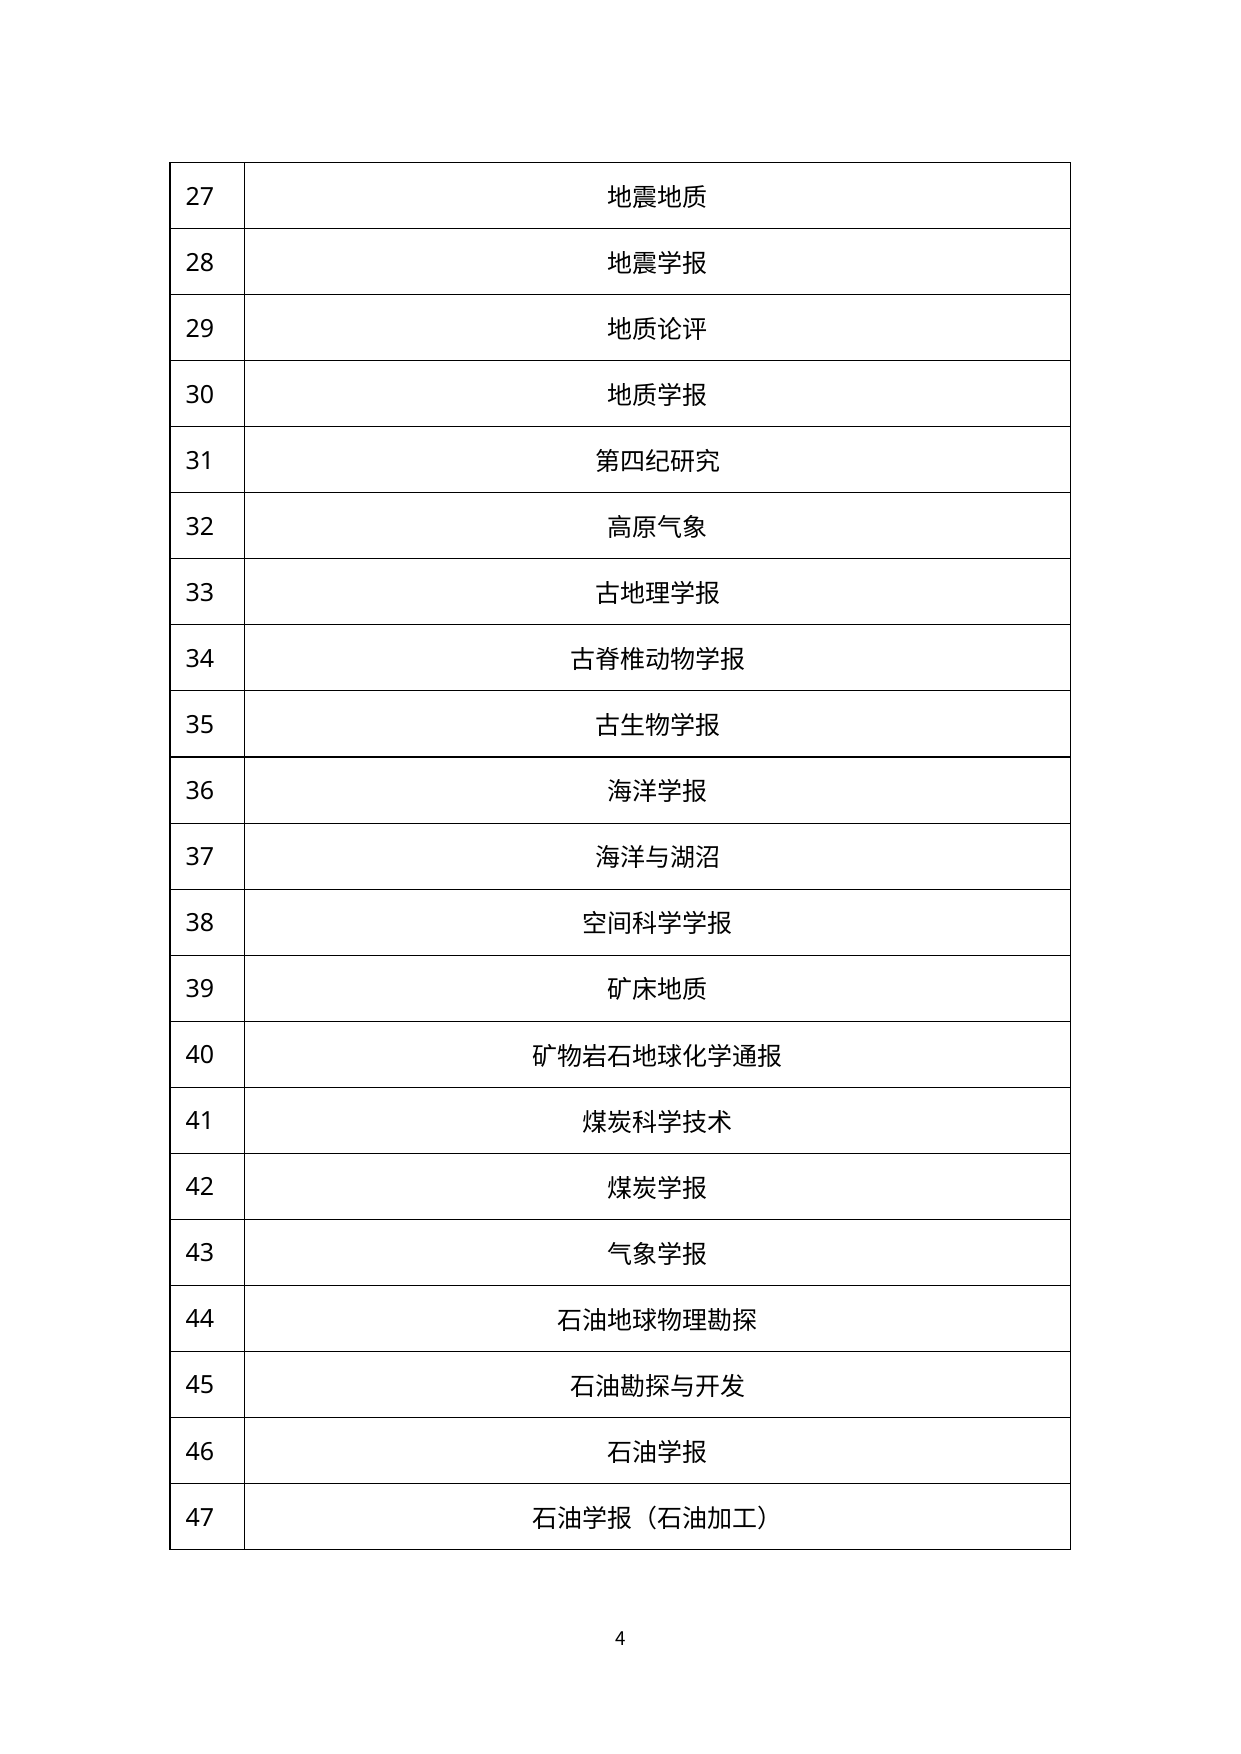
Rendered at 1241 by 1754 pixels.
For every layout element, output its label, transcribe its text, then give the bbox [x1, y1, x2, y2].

table_cell [171, 956, 244, 1021]
table_cell [171, 361, 244, 426]
table_cell 石油地球物理勘探 [245, 1286, 1070, 1351]
table_cell 地质学报 [245, 361, 1070, 426]
table_cell 石油勘探与开发 [245, 1352, 1070, 1417]
table_cell [171, 1286, 244, 1351]
table_cell 煤炭学报 [245, 1154, 1070, 1219]
table_cell [171, 1088, 244, 1153]
table_cell [171, 1418, 244, 1483]
table_cell [171, 1220, 244, 1285]
table_cell 古地理学报 [245, 559, 1070, 624]
table_cell [171, 691, 244, 756]
table_cell [171, 758, 244, 822]
table_cell 地震地质 [245, 163, 1070, 228]
table_cell 地质论评 [245, 295, 1070, 360]
table_cell 煤炭科学技术 [245, 1088, 1070, 1153]
table_cell 古生物学报 [245, 691, 1070, 756]
table_cell 古脊椎动物学报 [245, 625, 1070, 690]
table_cell [171, 1484, 244, 1549]
table_cell 石油学报 [245, 1418, 1070, 1483]
table_cell [171, 1352, 244, 1417]
table_cell [171, 163, 244, 228]
table_cell 气象学报 [245, 1220, 1070, 1285]
table_cell 矿物岩石地球化学通报 [245, 1022, 1070, 1087]
table_cell [171, 427, 244, 492]
table_cell [171, 295, 244, 360]
table_cell 空间科学学报 [245, 890, 1070, 954]
table_cell [171, 1154, 244, 1219]
table_cell [171, 229, 244, 294]
table_cell [171, 890, 244, 954]
table_cell 第四纪研究 [245, 427, 1070, 492]
table_cell [171, 824, 244, 888]
table_cell [171, 493, 244, 558]
table_cell 海洋学报 [245, 758, 1070, 822]
table_cell 地震学报 [245, 229, 1070, 294]
table_cell 石油学报（石油加工） [245, 1484, 1070, 1549]
table_cell 高原气象 [245, 493, 1070, 558]
table_cell [171, 1022, 244, 1087]
table_cell [171, 625, 244, 690]
table_cell [171, 559, 244, 624]
table_cell 海洋与湖沼 [245, 824, 1070, 888]
table_cell 矿床地质 [245, 956, 1070, 1021]
